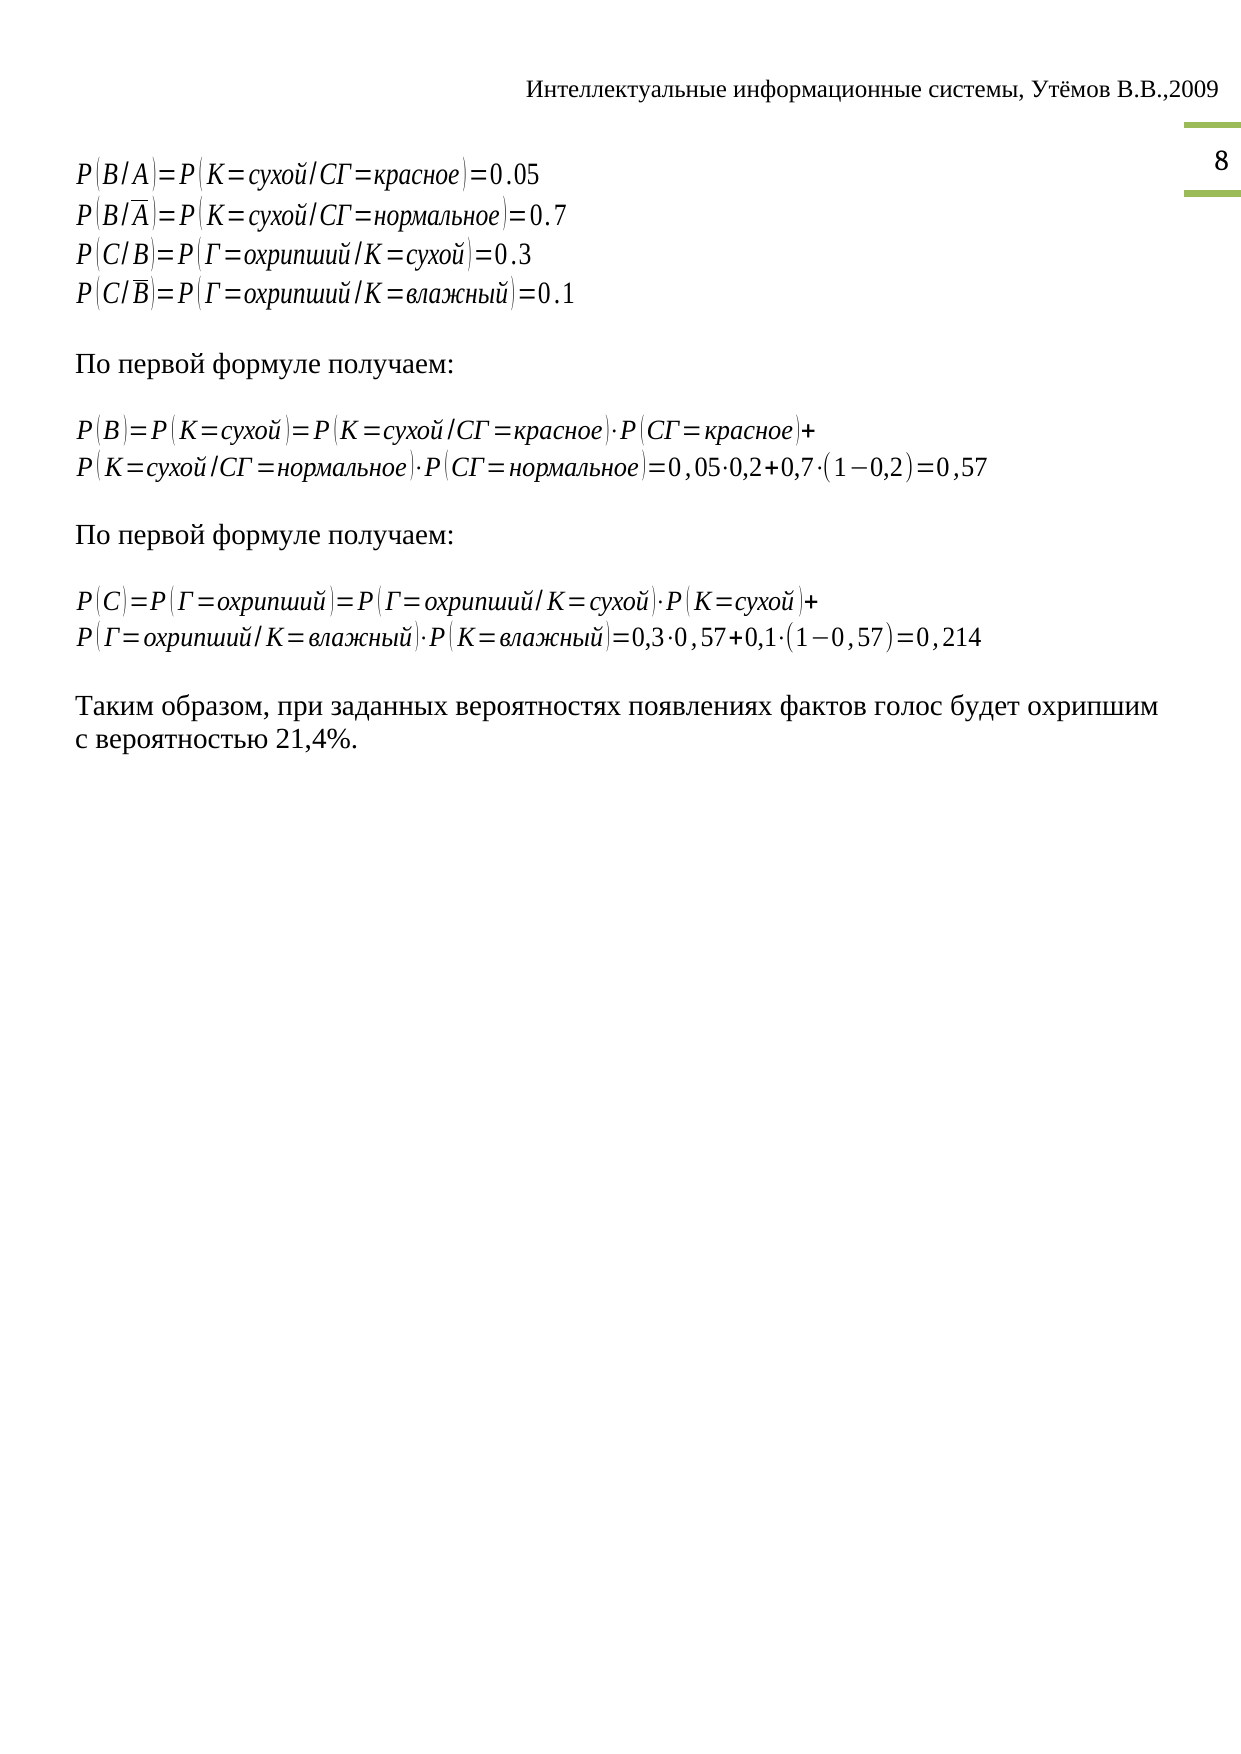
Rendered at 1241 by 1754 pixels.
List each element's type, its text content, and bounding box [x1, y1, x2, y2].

text Таким образом, при заданных вероятностях появлениях фактов голос будет охрипшим с вероятностью 21,4%. [75, 688, 1165, 755]
text По первой формуле получаем: [75, 517, 1165, 550]
text По первой формуле получаем: [75, 346, 1165, 379]
